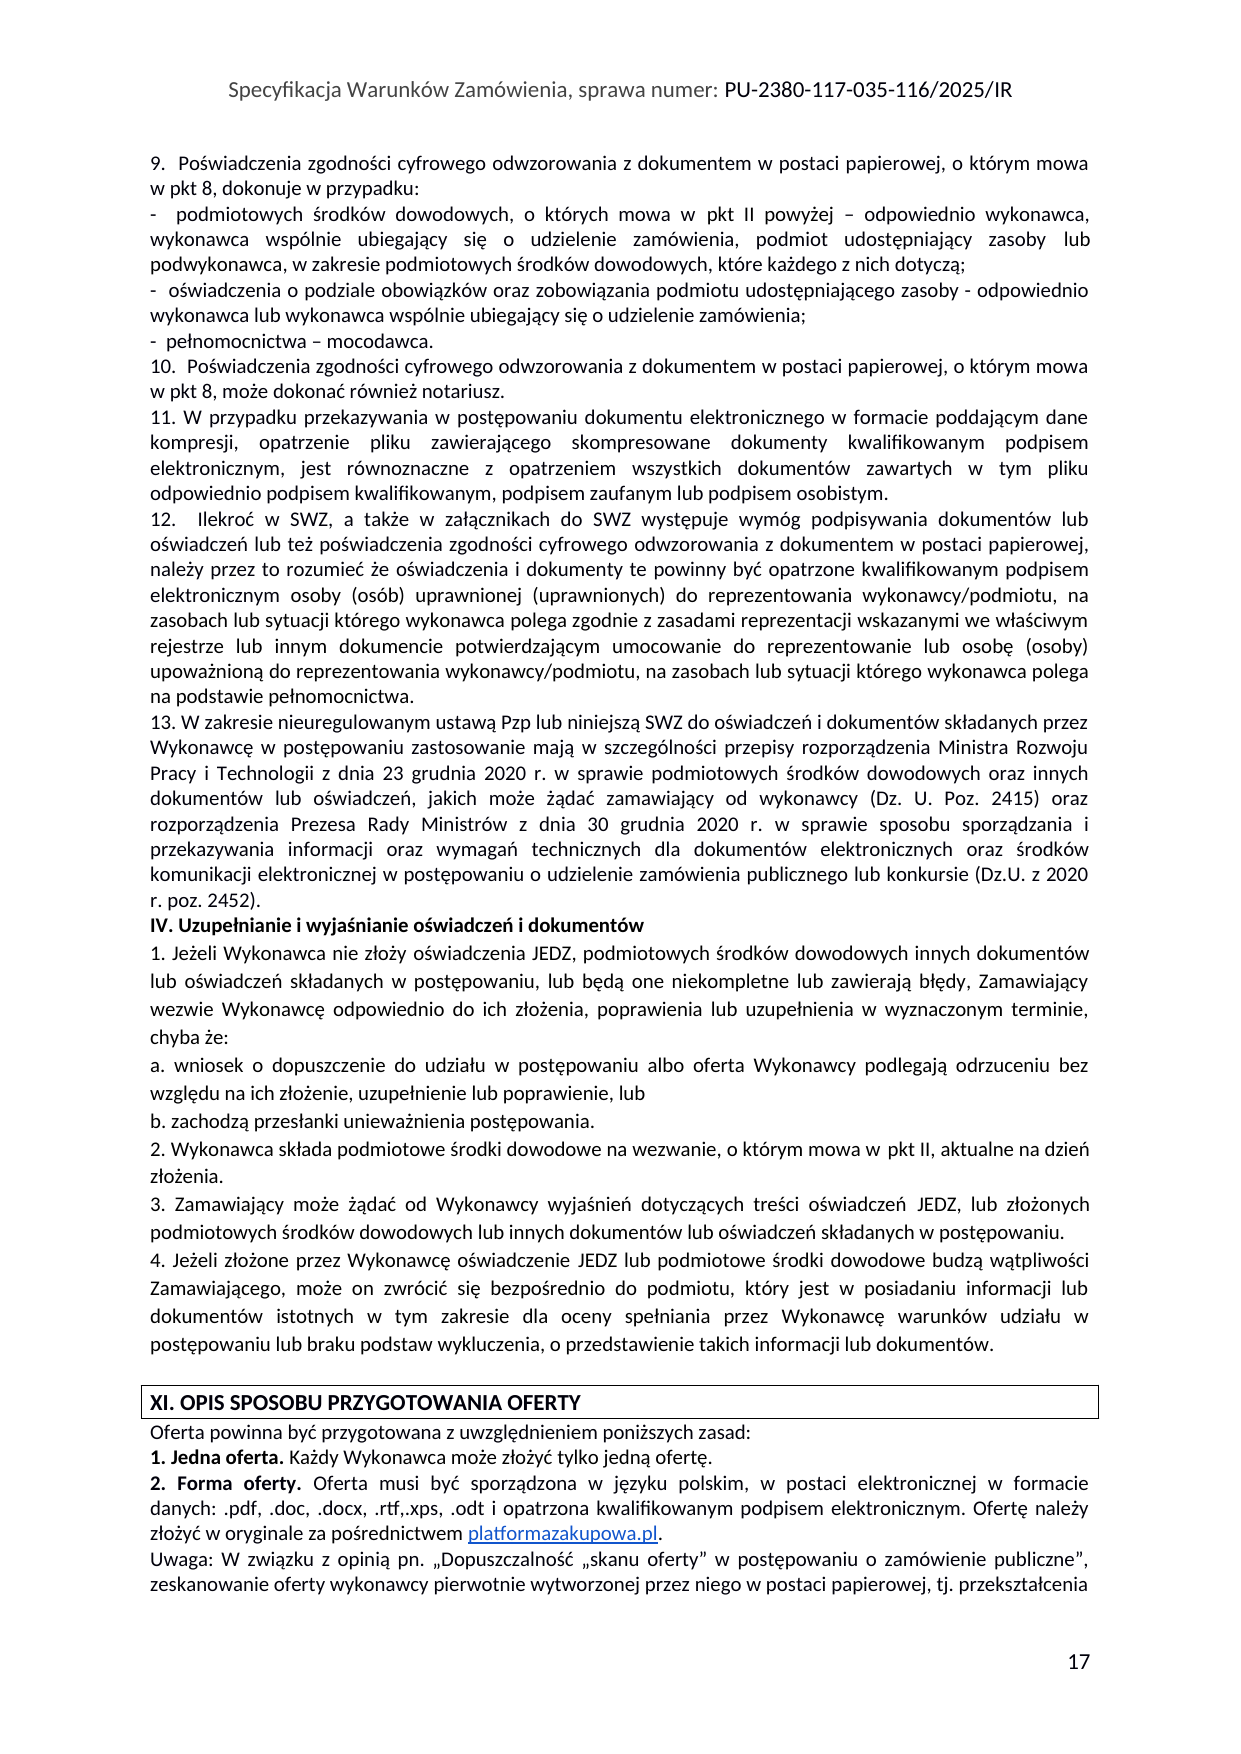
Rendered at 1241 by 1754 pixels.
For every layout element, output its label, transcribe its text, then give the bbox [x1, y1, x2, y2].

text 2. Forma oferty. Oferta musi być sporządzona w języku polskim, w postaci elektronicznej w formacie danych: .pdf, .doc, .docx, .rtf,.xps, .odt i opatrzona kwalifikowanym podpisem elektronicznym. Ofertę należy złożyć w oryginale za pośrednictwem platformazakupowa.pl. [150, 1470, 1090, 1546]
text 1. Jedna oferta. Każdy Wykonawca może złożyć tylko jedną ofertę. [150, 1444, 1090, 1470]
text 9. Poświadczenia zgodności cyfrowego odwzorowania z dokumentem w postaci papierowej, o którym mowa w pkt 8, dokonuje w przypadku: [150, 150, 1090, 201]
text 3. Zamawiający może żądać od Wykonawcy wyjaśnień dotyczących treści oświadczeń JEDZ, lub złożonych podmiotowych środków dowodowych lub innych dokumentów lub oświadczeń składanych w postępowaniu. [150, 1192, 1090, 1245]
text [150, 1546, 1090, 1597]
text 13. W zakresie nieuregulowanym ustawą Pzp lub niniejszą SWZ do oświadczeń i dokumentów składanych przez Wykonawcę w postępowaniu zastosowanie mają w szczególności przepisy rozporządzenia Ministra Rozwoju Pracy i Technologii z dnia 23 grudnia 2020 r. w sprawie podmiotowych środków dowodowych oraz innych dokumentów lub oświadczeń, jakich może żądać zamawiający od wykonawcy (Dz. U. Poz. 2415) oraz rozporządzenia Prezesa Rady Ministrów z dnia 30 grudnia 2020 r. w sprawie sposobu sporządzania i przekazywania informacji oraz wymagań technicznych dla dokumentów elektronicznych oraz środków komunikacji elektronicznej w postępowaniu o udzielenie zamówienia publicznego lub konkursie (Dz.U. z 2020 r. poz. 2452). [150, 709, 1090, 912]
text XI. OPIS SPOSOBU PRZYGOTOWANIA OFERTY [142, 1386, 1098, 1418]
text - pełnomocnictwa – mocodawca. [150, 328, 1090, 353]
text IV. Uzupełnianie i wyjaśnianie oświadczeń i dokumentów [150, 912, 1090, 938]
text Oferta powinna być przygotowana z uwzględnieniem poniższych zasad: [150, 1419, 1090, 1444]
text 12. Ilekroć w SWZ, a także w załącznikach do SWZ występuje wymóg podpisywania dokumentów lub oświadczeń lub też poświadczenia zgodności cyfrowego odwzorowania z dokumentem w postaci papierowej, należy przez to rozumieć że oświadczenia i dokumenty te powinny być opatrzone kwalifikowanym podpisem elektronicznym osoby (osób) uprawnionej (uprawnionych) do reprezentowania wykonawcy/podmiotu, na zasobach lub sytuacji którego wykonawca polega zgodnie z zasadami reprezentacji wskazanymi we właściwym rejestrze lub innym dokumencie potwierdzającym umocowanie do reprezentowanie lub osobę (osoby) upoważnioną do reprezentowania wykonawcy/podmiotu, na zasobach lub sytuacji którego wykonawca polega na podstawie pełnomocnictwa. [150, 506, 1090, 709]
list a. wniosek o dopuszczenie do udziału w postępowaniu albo oferta Wykonawcy podlegają odrzuceniu bez względu na ich złożenie, uzupełnienie lub poprawienie, lub [150, 1052, 1090, 1105]
text 10. Poświadczenia zgodności cyfrowego odwzorowania z dokumentem w postaci papierowej, o którym mowa w pkt 8, może dokonać również notariusz. [150, 353, 1090, 404]
text 11. W przypadku przekazywania w postępowaniu dokumentu elektronicznego w formacie poddającym dane kompresji, opatrzenie pliku zawierającego skompresowane dokumenty kwalifikowanym podpisem elektronicznym, jest równoznaczne z opatrzeniem wszystkich dokumentów zawartych w tym pliku odpowiednio podpisem kwalifikowanym, podpisem zaufanym lub podpisem osobistym. [150, 404, 1090, 506]
list b. zachodzą przesłanki unieważnienia postępowania. [150, 1108, 1090, 1133]
text 1. Jeżeli Wykonawca nie złoży oświadczenia JEDZ, podmiotowych środków dowodowych innych dokumentów lub oświadczeń składanych w postępowaniu, lub będą one niekompletne lub zawierają błędy, Zamawiający wezwie Wykonawcę odpowiednio do ich złożenia, poprawienia lub uzupełnienia w wyznaczonym terminie, chyba że: [150, 940, 1090, 1049]
text - podmiotowych środków dowodowych, o których mowa w pkt II powyżej – odpowiednio wykonawca, wykonawca wspólnie ubiegający się o udzielenie zamówienia, podmiot udostępniający zasoby lub podwykonawca, w zakresie podmiotowych środków dowodowych, które każdego z nich dotyczą; [150, 201, 1090, 277]
text 4. Jeżeli złożone przez Wykonawcę oświadczenie JEDZ lub podmiotowe środki dowodowe budzą wątpliwości Zamawiającego, może on zwrócić się bezpośrednio do podmiotu, który jest w posiadaniu informacji lub dokumentów istotnych w tym zakresie dla oceny spełniania przez Wykonawcę warunków udziału w postępowaniu lub braku podstaw wykluczenia, o przedstawienie takich informacji lub dokumentów. [150, 1247, 1090, 1357]
list 2. Wykonawca składa podmiotowe środki dowodowe na wezwanie, o którym mowa w pkt II, aktualne na dzień złożenia. [150, 1136, 1090, 1189]
text - oświadczenia o podziale obowiązków oraz zobowiązania podmiotu udostępniającego zasoby - odpowiednio wykonawca lub wykonawca wspólnie ubiegający się o udzielenie zamówienia; [150, 277, 1090, 328]
